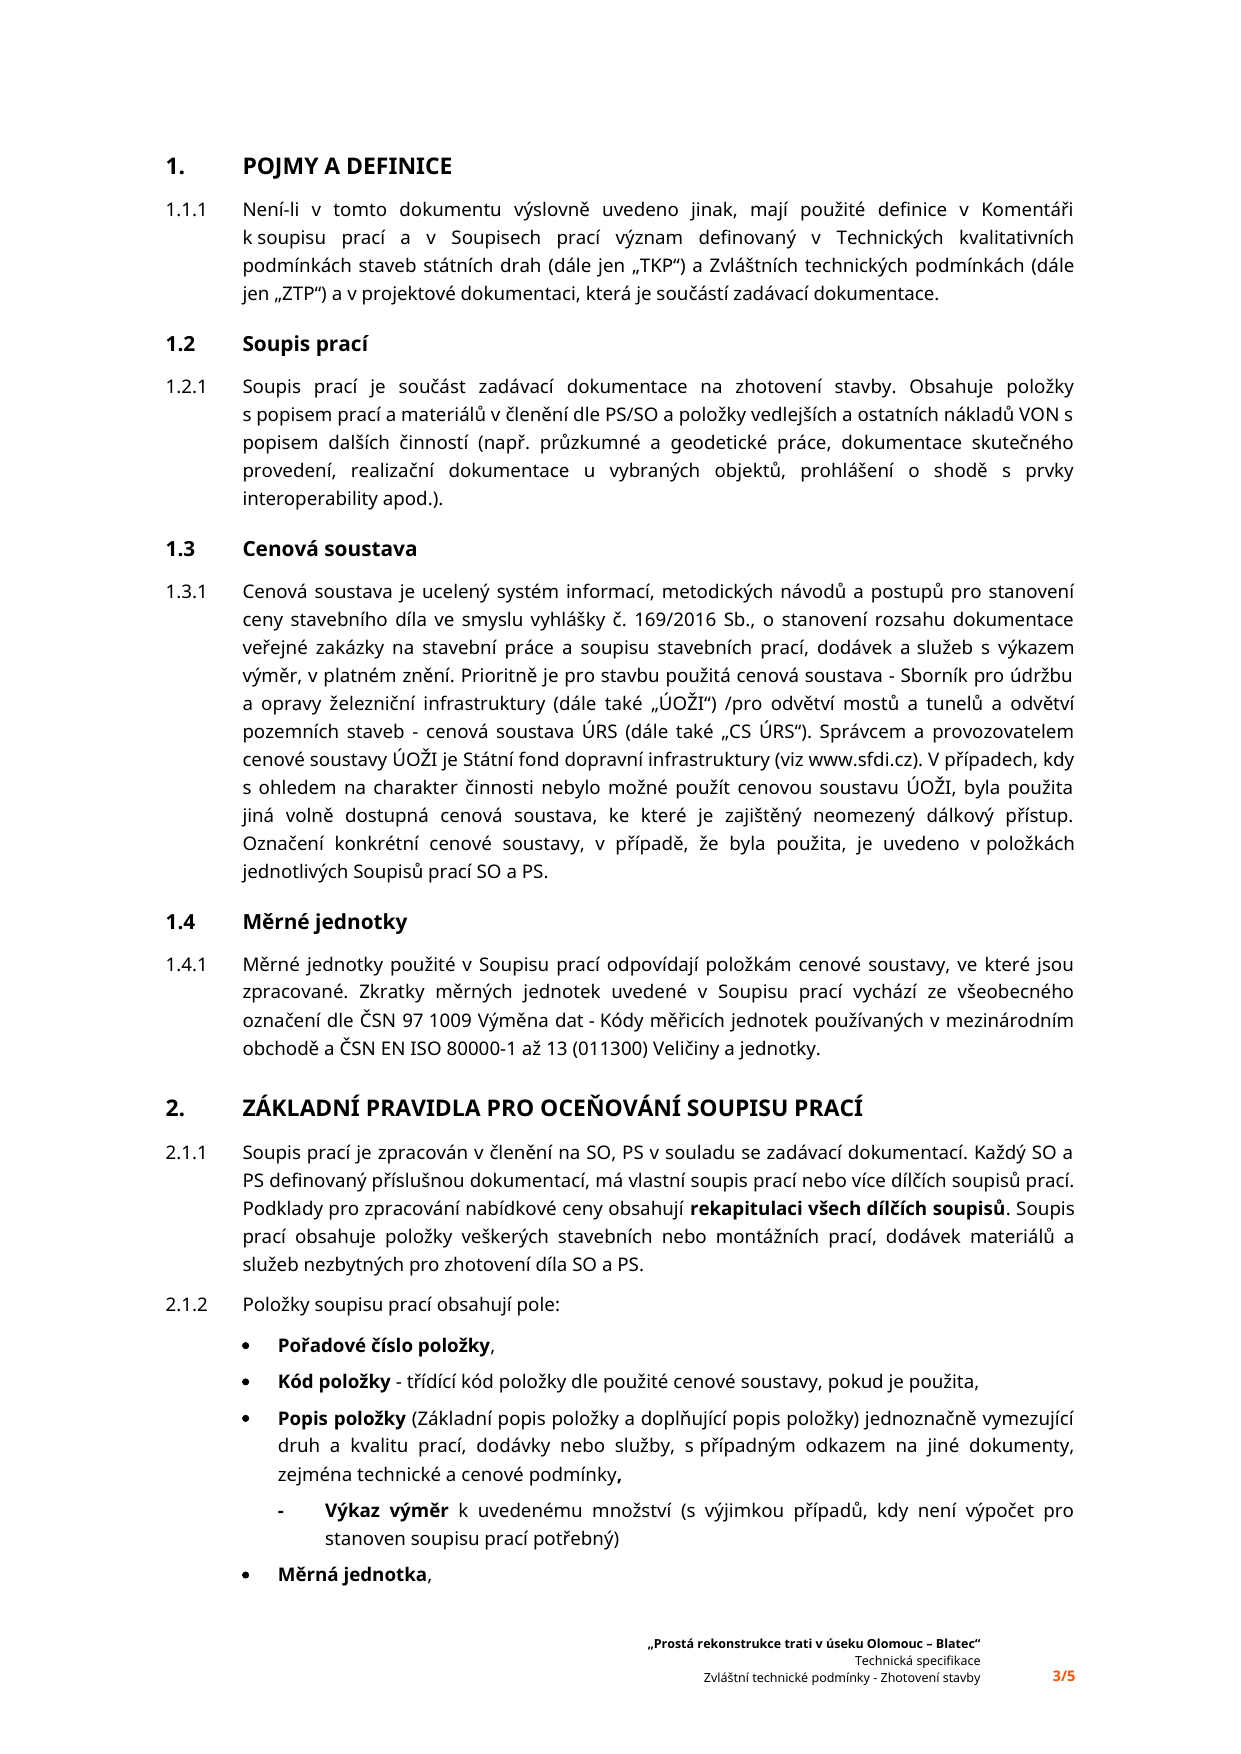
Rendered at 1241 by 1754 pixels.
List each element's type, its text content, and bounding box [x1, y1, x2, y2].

text Měrné jednotky [165, 907, 1075, 936]
text ZÁKLADNÍ PRAVIDLA PRO OCEŇOVÁNÍ SOUPISU PRACÍ [165, 1092, 1075, 1123]
text Soupis prací je součást zadávací dokumentace na zhotovení stavby. Obsahuje položky s popisem prací a materiálů v členění dle PS/SO a položky vedlejších a ostatních nákladů VON s popisem dalších činností (např. průzkumné a geodetické práce, dokumentace skutečného provedení, realizační dokumentace u vybraných objektů, prohlášení o shodě s prvky interoperability apod.). [165, 373, 1075, 511]
text Měrné jednotky použité v Soupisu prací odpovídají položkám cenové soustavy, ve které jsou zpracované. Zkratky měrných jednotek uvedené v Soupisu prací vychází ze všeobecného označení dle ČSN 97 1009 Výměna dat - Kódy měřicích jednotek používaných v mezinárodním obchodě a ČSN EN ISO 80000-1 až 13 (011300) Veličiny a jednotky. [165, 951, 1075, 1060]
text Kód položky - třídící kód položky dle použité cenové soustavy, pokud je použita, [242, 1368, 1075, 1394]
text Položky soupisu prací obsahují pole: [165, 1292, 1075, 1317]
text Cenová soustava [165, 534, 1075, 563]
text Měrná jednotka, [242, 1562, 1075, 1587]
text Cenová soustava je ucelený systém informací, metodických návodů a postupů pro stanovení ceny stavebního díla ve smyslu vyhlášky č. 169/2016 Sb., o stanovení rozsahu dokumentace veřejné zakázky na stavební práce a soupisu stavebních prací, dodávek a služeb s výkazem výměr, v platném znění. Prioritně je pro stavbu použitá cenová soustava - Sborník pro údržbu a opravy železniční infrastruktury (dále také „ÚOŽI“) /pro odvětví mostů a tunelů a odvětví pozemních staveb - cenová soustava ÚRS (dále také „CS ÚRS“). Správcem a provozovatelem cenové soustavy ÚOŽI je Státní fond dopravní infrastruktury (viz www.sfdi.cz). V případech, kdy s ohledem na charakter činnosti nebylo možné použít cenovou soustavu ÚOŽI, byla použita jiná volně dostupná cenová soustava, ke které je zajištěný neomezený dálkový přístup. Označení konkrétní cenové soustavy, v případě, že byla použita, je uvedeno v položkách jednotlivých Soupisů prací SO a PS. [165, 578, 1075, 884]
text Soupis prací je zpracován v členění na SO, PS v souladu se zadávací dokumentací. Každý SO a PS definovaný příslušnou dokumentací, má vlastní soupis prací nebo více dílčích soupisů prací. Podklady pro zpracování nabídkové ceny obsahují rekapitulaci všech dílčích soupisů. Soupis prací obsahuje položky veškerých stavebních nebo montážních prací, dodávek materiálů a služeb nezbytných pro zhotovení díla SO a PS. [165, 1139, 1075, 1277]
text Pořadové číslo položky, [242, 1332, 1075, 1358]
text POJMY A DEFINICE [165, 150, 1075, 181]
text Popis položky (Základní popis položky a doplňující popis položky) jednoznačně vymezující druh a kvalitu prací, dodávky nebo služby, s případným odkazem na jiné dokumenty, zejména technické a cenové podmínky, [242, 1405, 1075, 1486]
text Výkaz výměr k uvedenému množství (s výjimkou případů, kdy není výpočet pro stanoven soupisu prací potřebný) [278, 1497, 1075, 1551]
text Není-li v tomto dokumentu výslovně uvedeno jinak, mají použité definice v Komentáři k soupisu prací a v Soupisech prací význam definovaný v Technických kvalitativních podmínkách staveb státních drah (dále jen „TKP“) a Zvláštních technických podmínkách (dále jen „ZTP“) a v projektové dokumentaci, která je součástí zadávací dokumentace. [165, 197, 1075, 306]
text Soupis prací [165, 329, 1075, 358]
